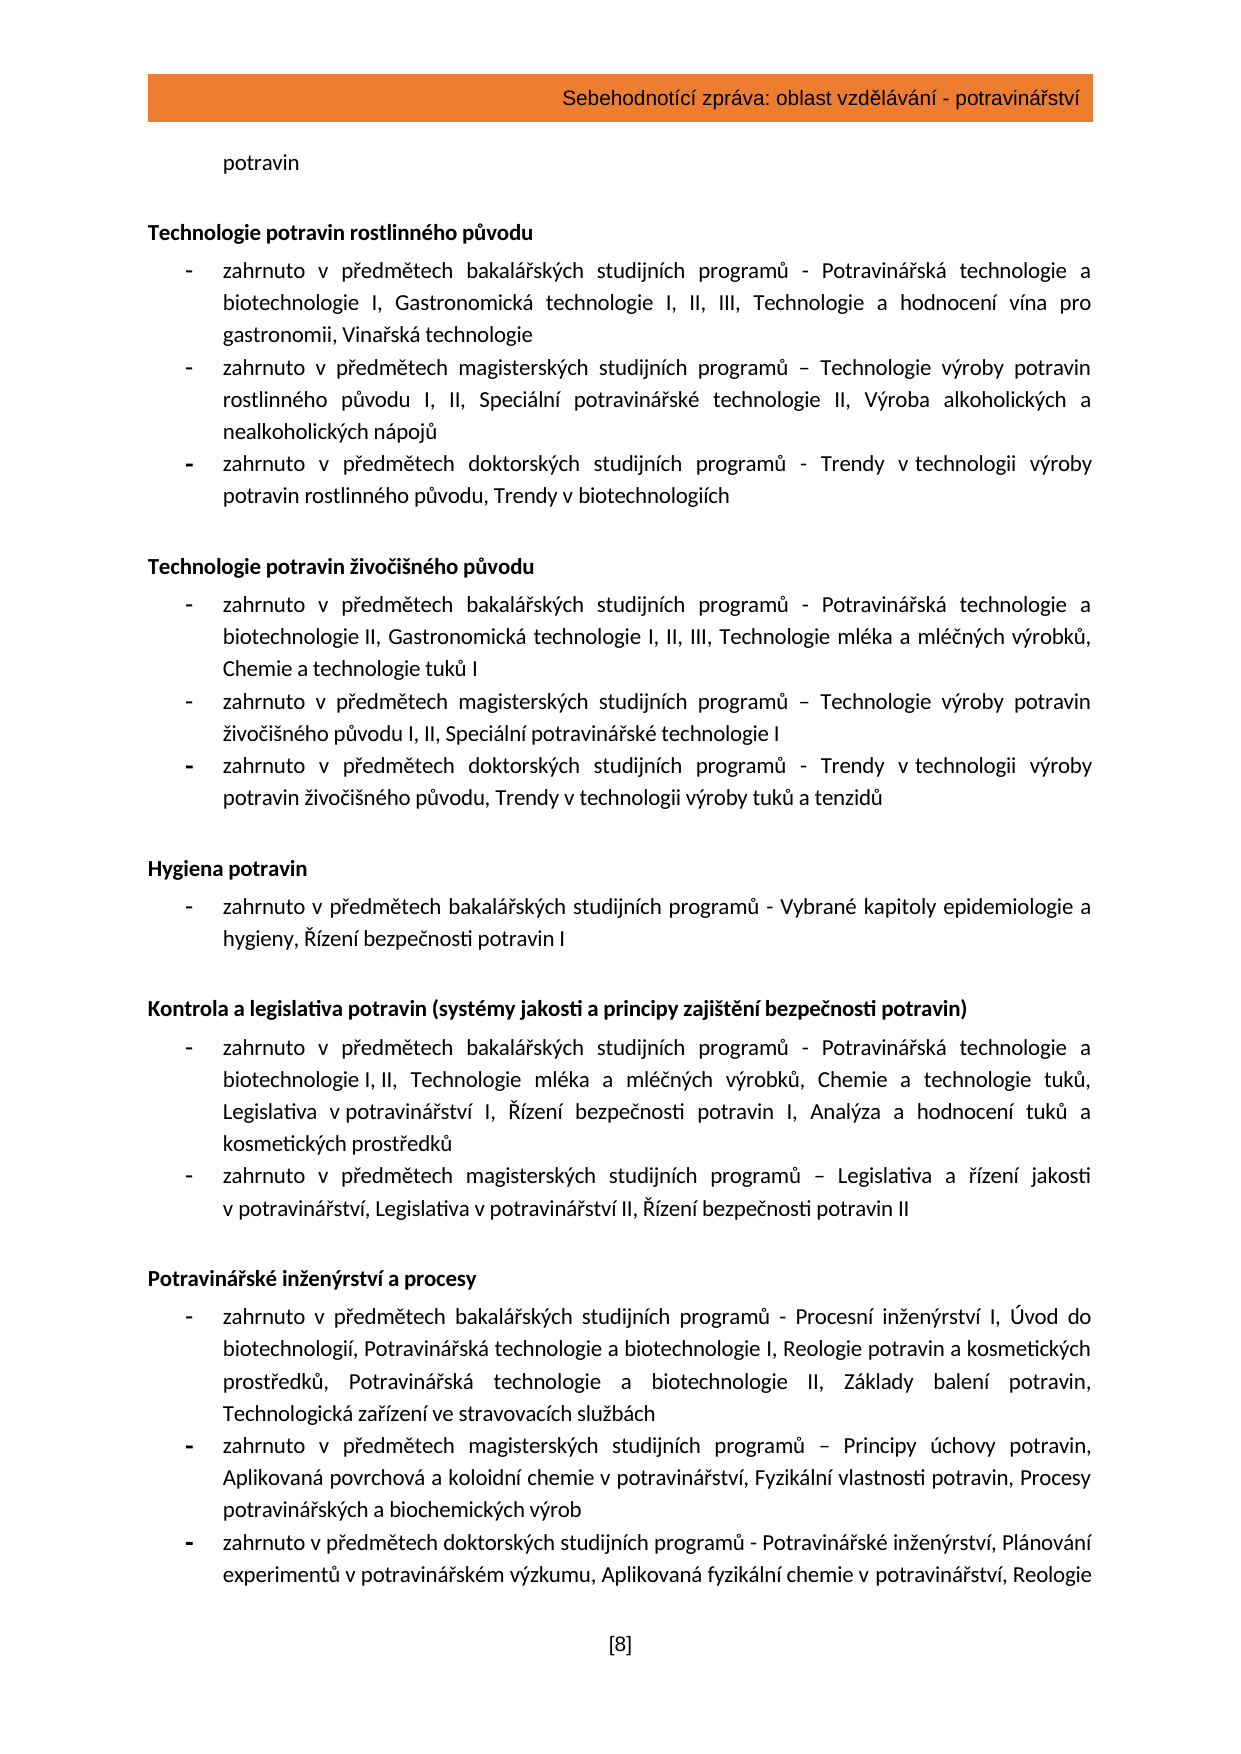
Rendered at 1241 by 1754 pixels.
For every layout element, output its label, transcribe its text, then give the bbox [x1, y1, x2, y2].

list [185, 148, 1092, 176]
list zahrnuto v předmětech doktorských studijních programů - Trendy v technologii výroby potravin rostlinného původu, Trendy v biotechnologiích [185, 449, 1092, 509]
list zahrnuto v předmětech magisterských studijních programů – Technologie výroby potravin živočišného původu I, II, Speciální potravinářské technologie I [185, 687, 1092, 747]
list zahrnuto v předmětech bakalářských studijních programů - Vybrané kapitoly epidemiologie a hygieny, Řízení bezpečnosti potravin I [185, 892, 1092, 952]
text Technologie potravin rostlinného původu [148, 218, 1092, 246]
text Potravinářské inženýrství a procesy [148, 1264, 1092, 1292]
list zahrnuto v předmětech bakalářských studijních programů - Potravinářská technologie a biotechnologie I, II, Technologie mléka a mléčných výrobků, Chemie a technologie tuků, Legislativa v potravinářství I, Řízení bezpečnosti potravin I, Analýza a hodnocení tuků a kosmetických prostředků [185, 1033, 1092, 1157]
list zahrnuto v předmětech bakalářských studijních programů - Potravinářská technologie a biotechnologie I, Gastronomická technologie I, II, III, Technologie a hodnocení vína pro gastronomii, Vinařská technologie [185, 256, 1092, 349]
list zahrnuto v předmětech magisterských studijních programů – Technologie výroby potravin rostlinného původu I, II, Speciální potravinářské technologie II, Výroba alkoholických a nealkoholických nápojů [185, 353, 1092, 445]
list zahrnuto v předmětech bakalářských studijních programů - Procesní inženýrství I, Úvod do biotechnologií, Potravinářská technologie a biotechnologie I, Reologie potravin a kosmetických prostředků, Potravinářská technologie a biotechnologie II, Základy balení potravin, Technologická zařízení ve stravovacích službách [185, 1302, 1092, 1427]
text Technologie potravin živočišného původu [148, 552, 1092, 580]
list zahrnuto v předmětech magisterských studijních programů – Legislativa a řízení jakosti v potravinářství, Legislativa v potravinářství II, Řízení bezpečnosti potravin II [185, 1162, 1092, 1222]
list zahrnuto v předmětech bakalářských studijních programů - Potravinářská technologie a biotechnologie II, Gastronomická technologie I, II, III, Technologie mléka a mléčných výrobků, Chemie a technologie tuků I [185, 590, 1092, 683]
list zahrnuto v předmětech doktorských studijních programů - Trendy v technologii výroby potravin živočišného původu, Trendy v technologii výroby tuků a tenzidů [185, 751, 1092, 811]
list zahrnuto v předmětech magisterských studijních programů – Principy úchovy potravin, Aplikovaná povrchová a koloidní chemie v potravinářství, Fyzikální vlastnosti potravin, Procesy potravinářských a biochemických výrob [185, 1431, 1092, 1523]
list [185, 1528, 1092, 1588]
text Kontrola a legislativa potravin (systémy jakosti a principy zajištění bezpečnosti potravin) [148, 994, 1092, 1023]
text Hygiena potravin [148, 854, 1092, 882]
